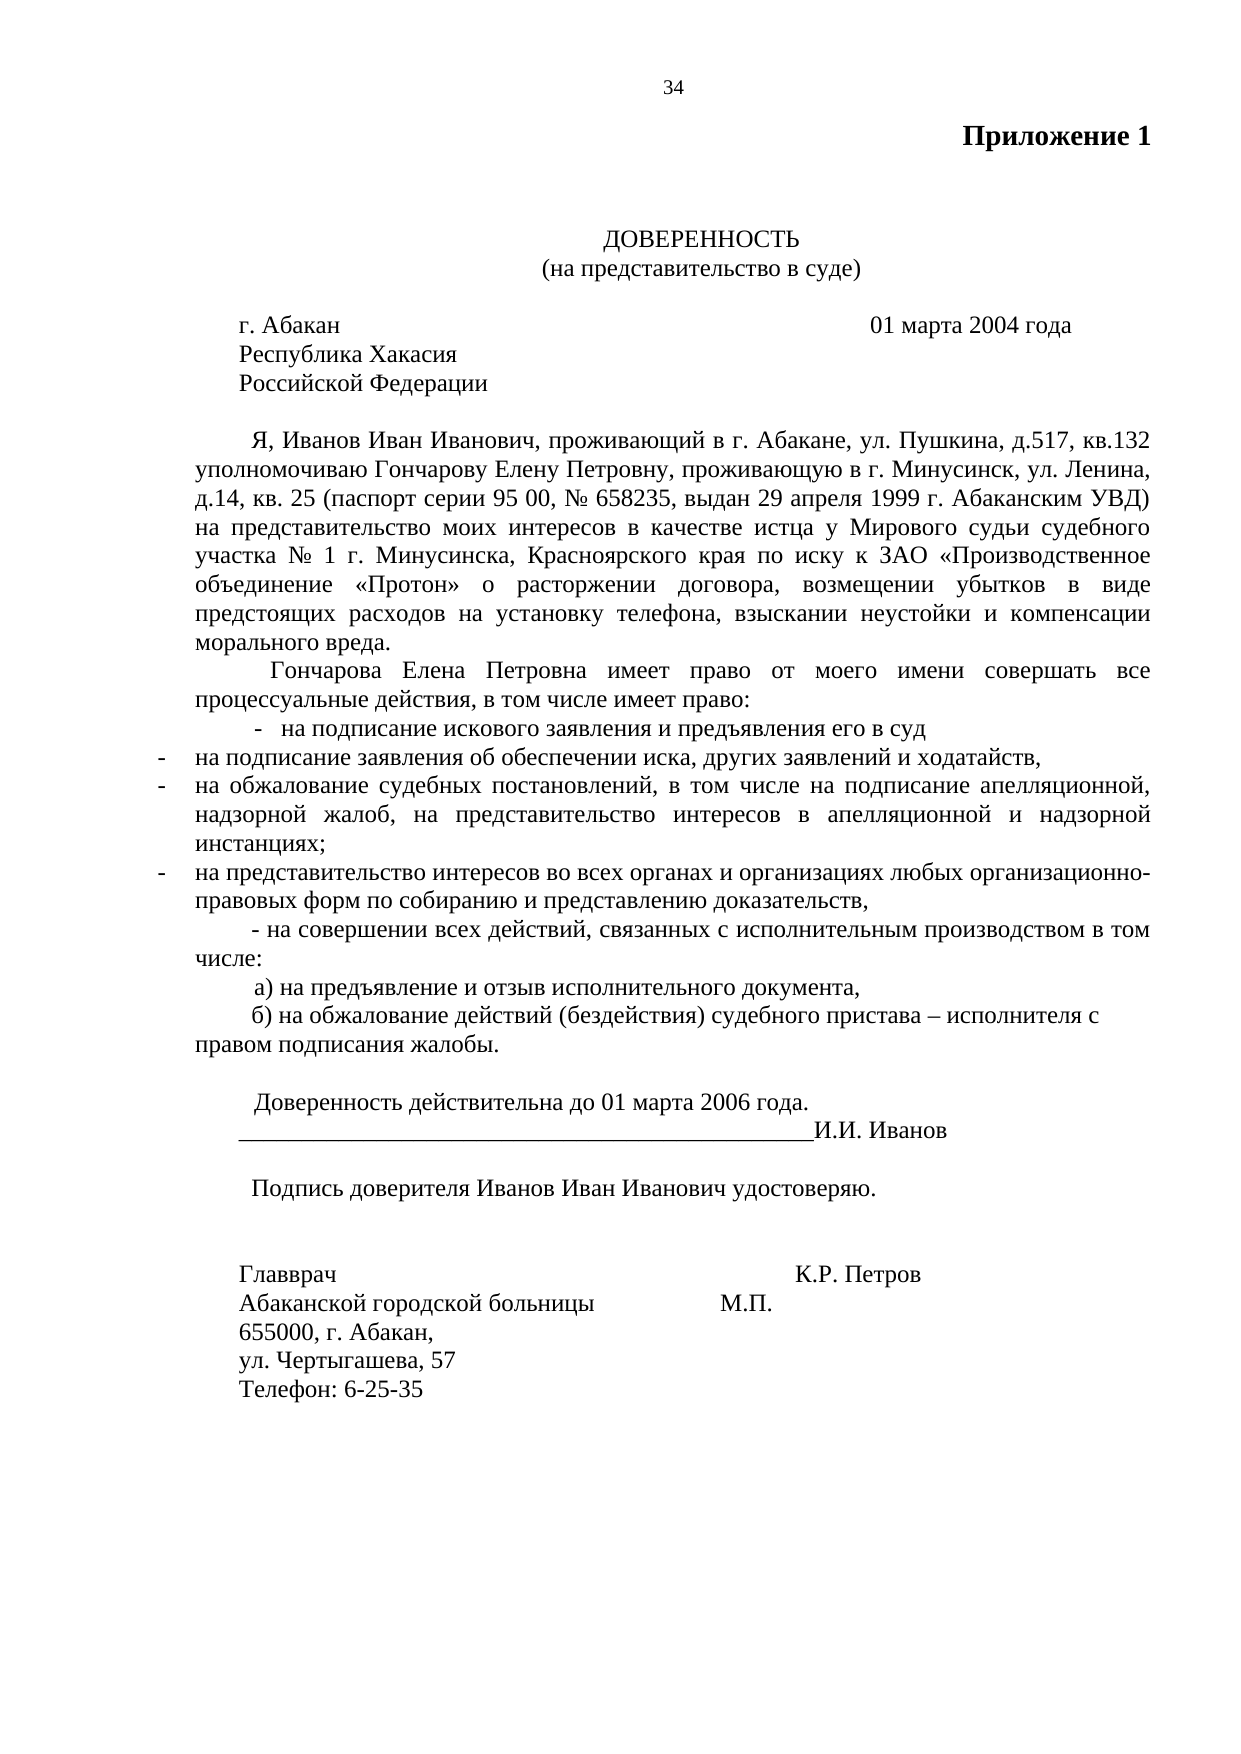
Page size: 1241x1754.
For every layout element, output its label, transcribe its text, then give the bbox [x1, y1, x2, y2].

text - на обжалование судебных постановлений, в том числе на подписание апелляционной, надзорной жалоб, на представительство интересов в апелляционной и надзорной инстанциях; [157, 770, 1152, 857]
text Подпись доверителя Иванов Иван Иванович удостоверяю. [195, 1173, 1152, 1202]
text Республика Хакасия [195, 339, 1152, 368]
text Главврач К.Р. Петров [195, 1259, 1152, 1288]
text а) на предъявление и отзыв исполнительного документа, [195, 972, 1152, 1000]
text Телефон: 6-25-35 [195, 1374, 1152, 1403]
text - на представительство интересов во всех органах и организациях любых организационно-правовых форм по собиранию и представлению доказательств, [157, 857, 1152, 914]
text - на подписание искового заявления и предъявления его в суд [195, 713, 1152, 742]
text - на подписание заявления об обеспечении иска, других заявлений и ходатайств, [157, 742, 1152, 770]
text - на совершении всех действий, связанных с исполнительным производством в том числе: [195, 914, 1152, 972]
text Приложение 1 [224, 118, 1152, 152]
text Гончарова Елена Петровна имеет право от моего имени совершать все процессуальные действия, в том числе имеет право: [195, 655, 1152, 713]
text (на представительство в суде) [195, 253, 1152, 282]
text г. Абакан 01 марта 2004 года [195, 310, 1152, 339]
text ДОВЕРЕННОСТЬ [195, 224, 1152, 253]
text Доверенность действительна до 01 марта 2006 года. [195, 1087, 1152, 1115]
text б) на обжалование действий (бездействия) судебного пристава – исполнителя с правом подписания жалобы. [195, 1000, 1152, 1058]
text Российской Федерации [195, 368, 1152, 397]
text ул. Чертыгашева, 57 [195, 1345, 1152, 1374]
text ______________________________________________И.И. Иванов [195, 1115, 1152, 1144]
text 655000, г. Абакан, [195, 1317, 1152, 1345]
text Я, Иванов Иван Иванович, проживающий в г. Абакане, ул. Пушкина, д.517, кв.132 уполномочиваю Гончарову Елену Петровну, проживающую в г. Минусинск, ул. Ленина, д.14, кв. 25 (паспорт серии 95 00, № 658235, выдан 29 апреля 1999 г. Абаканским УВД) на представительство моих интересов в качестве истца у Мирового судьи судебного участка № 1 г. Минусинска, Красноярского края по иску к ЗАО «Производственное объединение «Протон» о расторжении договора, возмещении убытков в виде предстоящих расходов на установку телефона, взыскании неустойки и компенсации морального вреда. [195, 425, 1152, 655]
text Абаканской городской больницы М.П. [195, 1288, 1152, 1317]
